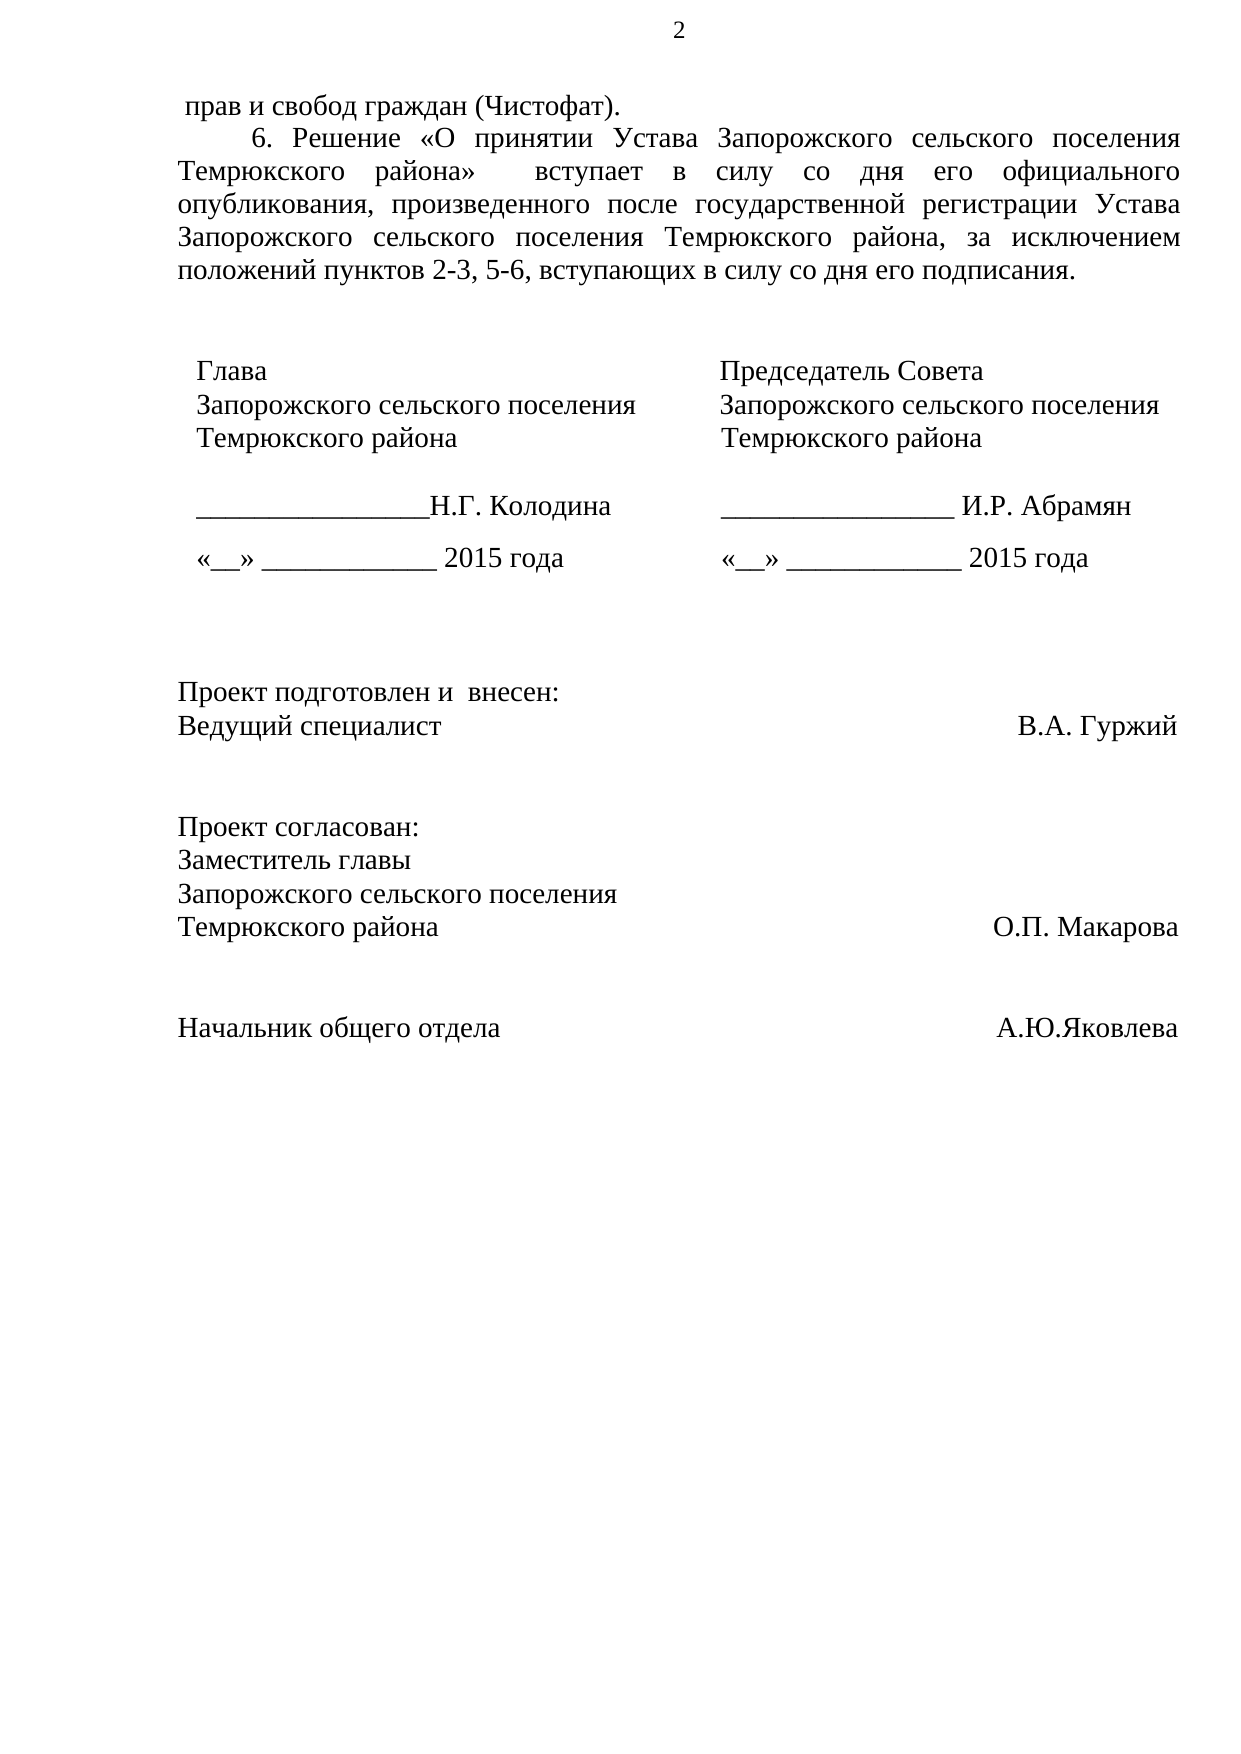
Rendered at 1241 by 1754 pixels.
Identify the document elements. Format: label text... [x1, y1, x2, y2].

text прав и свобод граждан (Чистофат). [177, 88, 1181, 121]
text 6. Решение «О принятии Устава Запорожского сельского поселения Темрюкского района» вступает в силу со дня его официального опубликования, произведенного после государственной регистрации Устава Запорожского сельского поселения Темрюкского района, за исключением положений пунктов 2-3, 5-6, вступающих в силу со дня его подписания. [177, 121, 1181, 286]
table_header Председатель Совета Запорожского сельского поселения Темрюкского района ________________ И.Р. Абрамян «__» ____________ 2015 года [664, 354, 1181, 641]
text Темрюкского района О.П. Макарова [177, 909, 1181, 943]
table_header Глава Запорожского сельского поселения Темрюкского района ________________Н.Г. Колодина «__» ____________ 2015 года [166, 354, 664, 641]
text Ведущий специалист В.А. Гуржий [177, 708, 1181, 742]
text Начальник общего отдела А.Ю.Яковлева [177, 1010, 1181, 1043]
text Проект согласован: [177, 809, 1181, 842]
text Проект подготовлен и внесен: [177, 674, 1181, 708]
text Запорожского сельского поселения [177, 876, 1181, 909]
text Заместитель главы [177, 842, 1181, 876]
